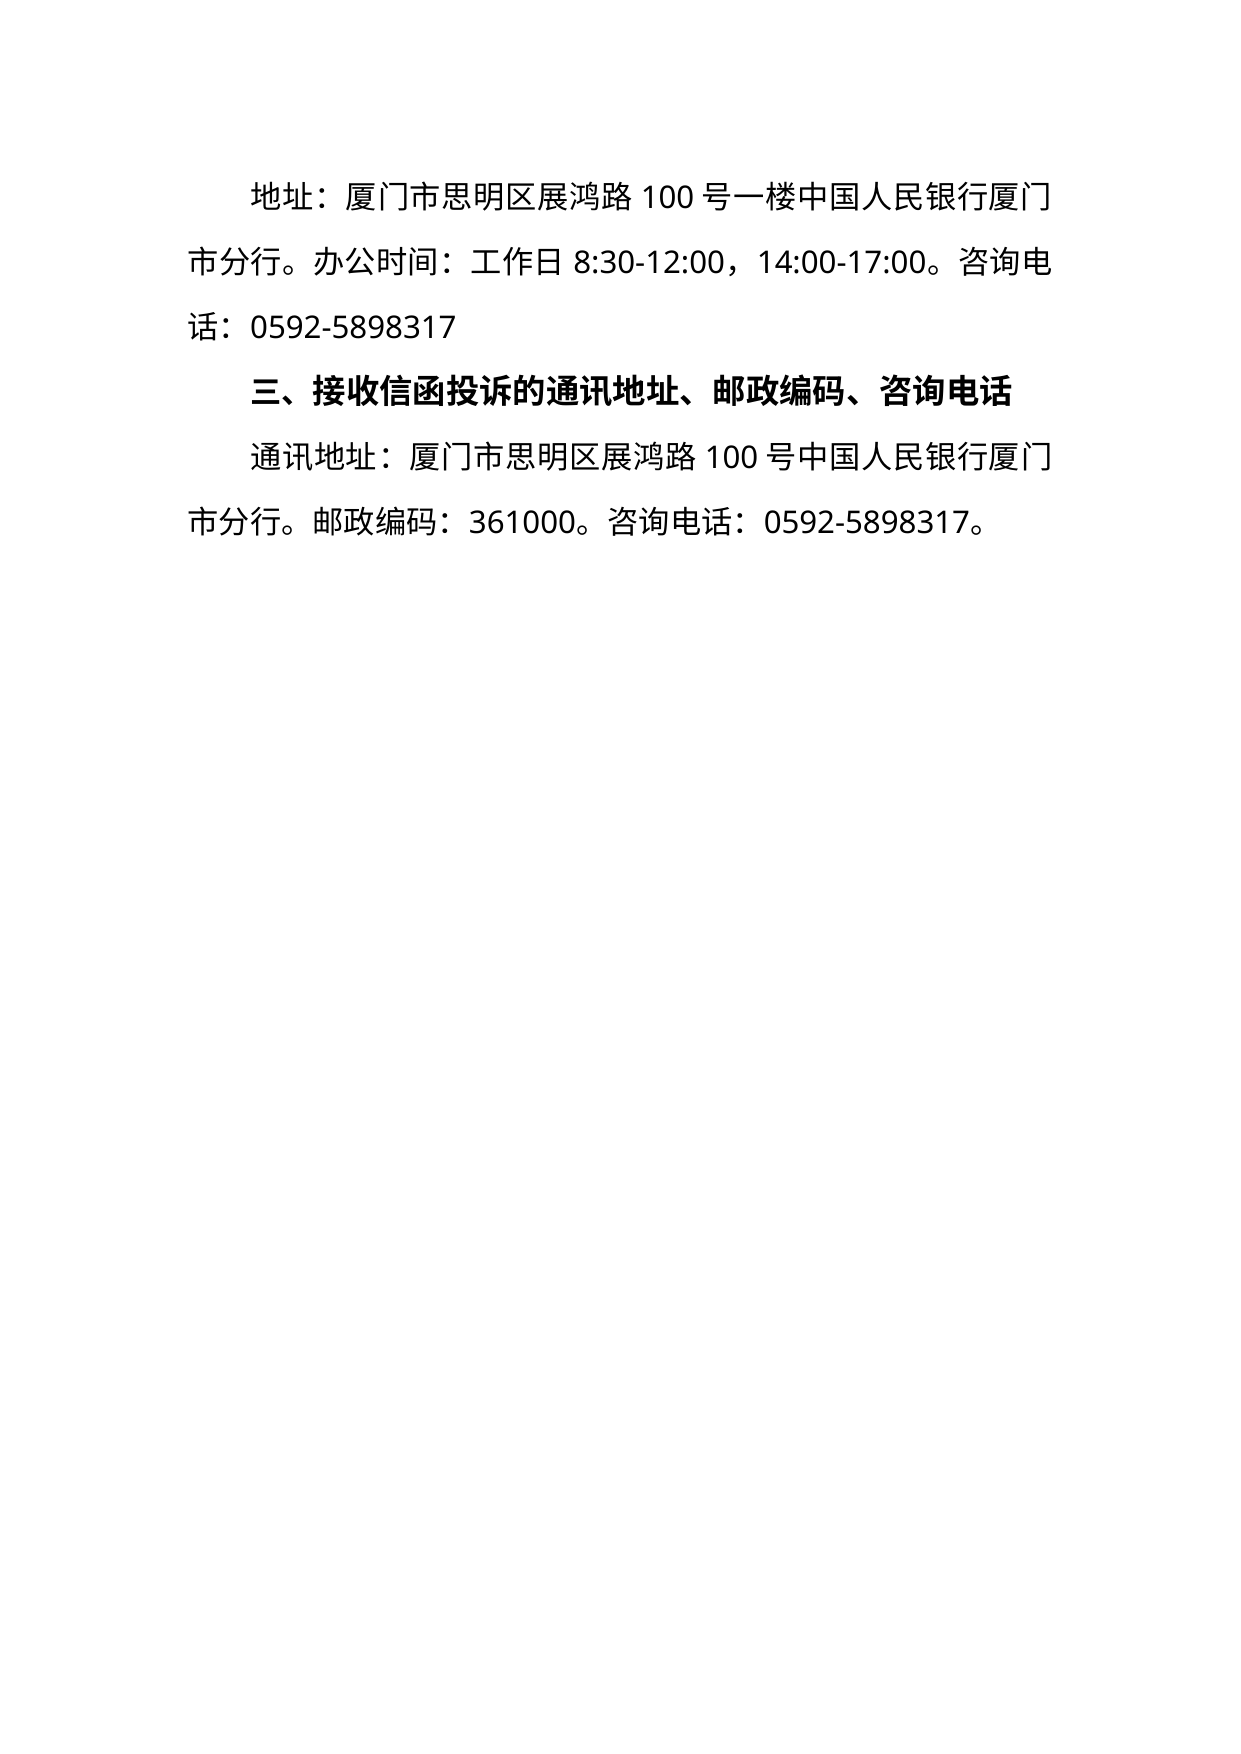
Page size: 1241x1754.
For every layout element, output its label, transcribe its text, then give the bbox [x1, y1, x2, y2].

text 三、接收信函投诉的通讯地址、邮政编码、咨询电话 [187, 357, 1053, 422]
text 通讯地址：厦门市思明区展鸿路100号中国人民银行厦门市分行。邮政编码：361000。咨询电话：0592-5898317。 [187, 422, 1053, 552]
text 地址：厦门市思明区展鸿路100号一楼中国人民银行厦门市分行。办公时间：工作日 8:30-12:00，14:00-17:00。咨询电话：0592-5898317 [187, 162, 1053, 357]
